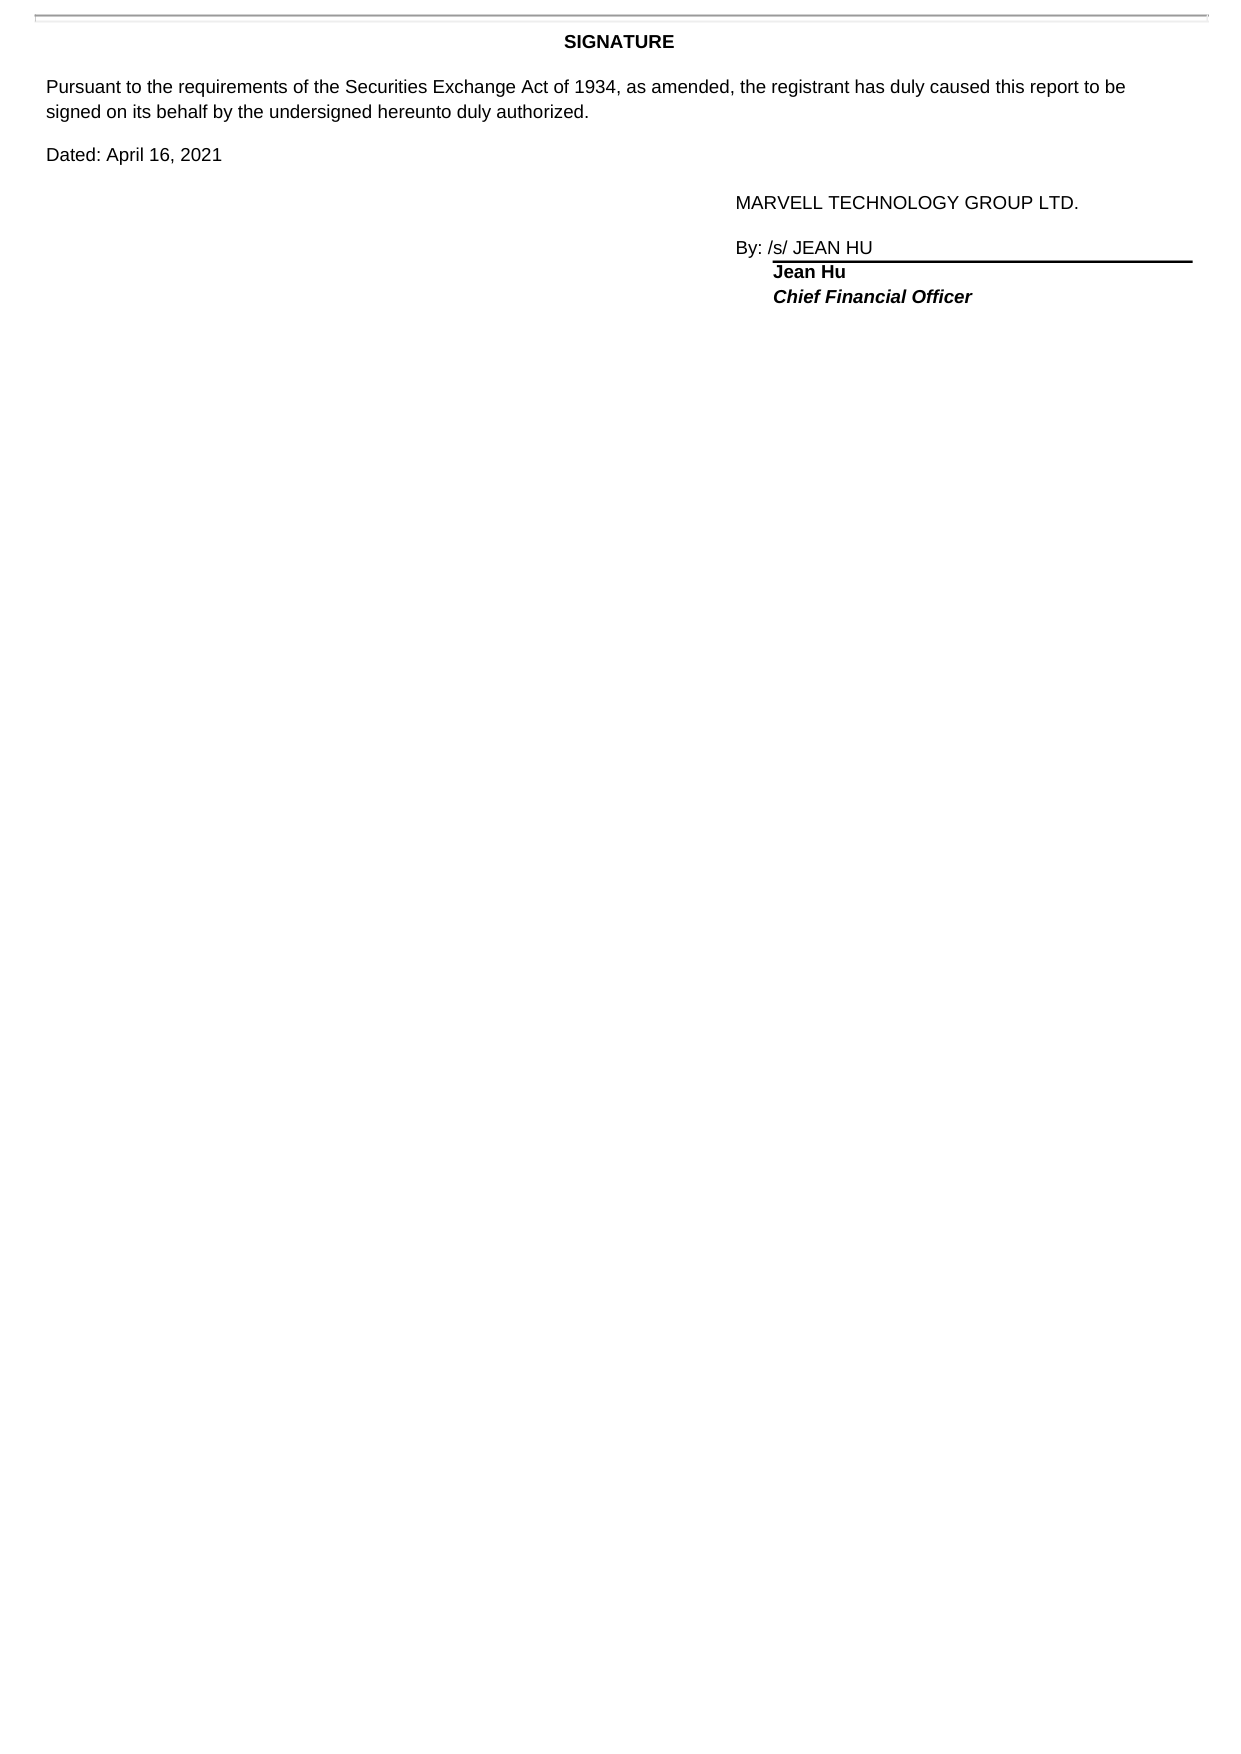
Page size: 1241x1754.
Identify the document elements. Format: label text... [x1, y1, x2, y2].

picture [32, 14, 1209, 24]
text Jean Hu [773, 261, 1186, 283]
text SIGNATURE [46, 31, 1192, 52]
text MARVELL TECHNOLOGY GROUP LTD. [735, 191, 1186, 213]
text Dated: April 16, 2021 [46, 144, 1186, 165]
text Chief Financial Officer [773, 286, 1186, 307]
text Pursuant to the requirements of the Securities Exchange Act of 1934, as amended, the registrant has duly caused this report to be signed on its behalf by the undersigned hereunto duly authorized. [46, 76, 1186, 123]
text By: /s/ JEAN HU [735, 236, 1186, 258]
